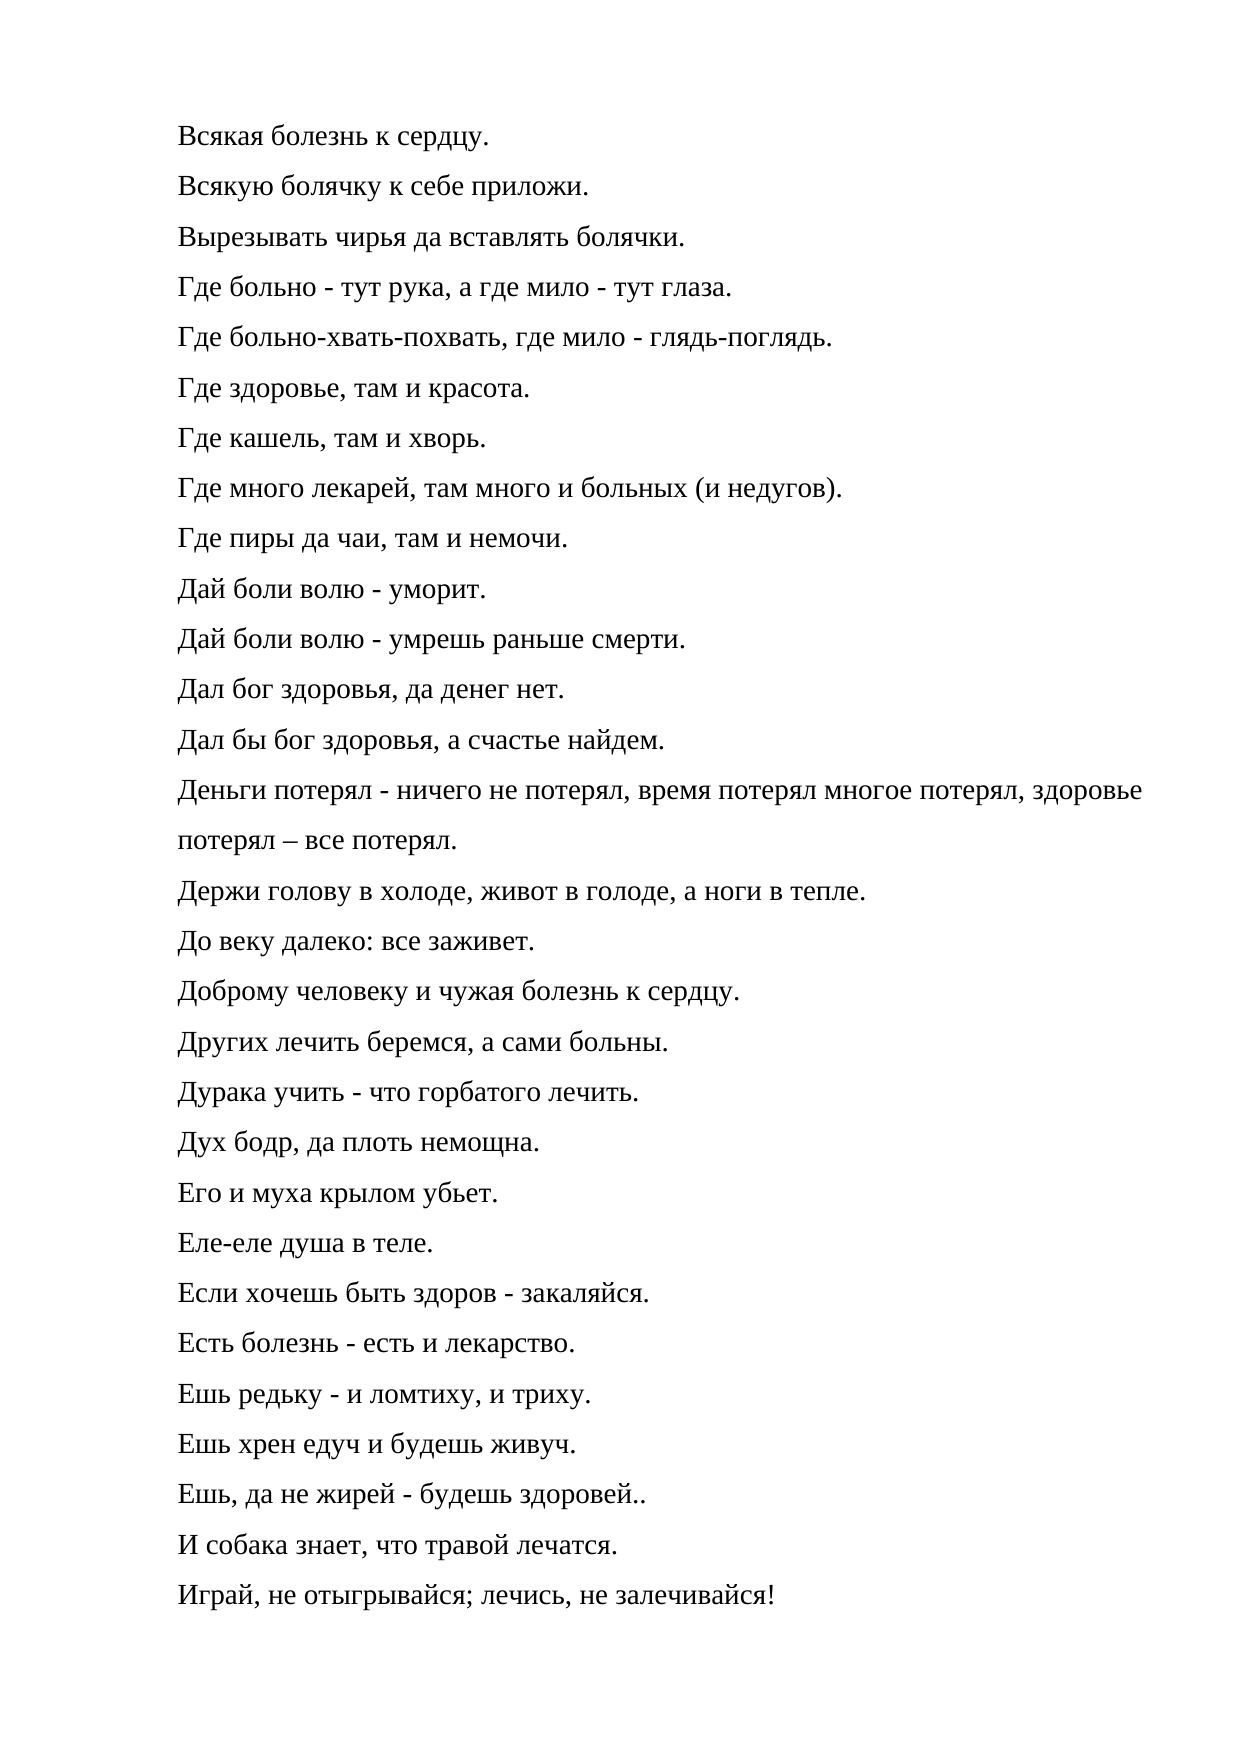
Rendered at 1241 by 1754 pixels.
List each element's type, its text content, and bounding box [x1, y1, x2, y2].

text Где больно-хвать-похвать, где мило - глядь-поглядь. [177, 319, 1152, 353]
text Вырезывать чирья да вставлять болячки. [177, 219, 1152, 252]
text Если хочешь быть здоров - закаляйся. [177, 1275, 1152, 1309]
text Держи голову в холоде, живот в голоде, а ноги в тепле. [177, 873, 1152, 906]
text Играй, не отыгрывайся; лечись, не залечивайся! [177, 1577, 1152, 1611]
text Его и муха крылом убьет. [177, 1175, 1152, 1208]
text До веку далеко: все заживет. [177, 923, 1152, 957]
text Где много лекарей, там много и больных (и недугов). [177, 470, 1152, 504]
text Где здоровье, там и красота. [177, 370, 1152, 403]
text Дух бодр, да плоть немощна. [177, 1124, 1152, 1158]
text Всякую болячку к себе приложи. [177, 168, 1152, 202]
text Доброму человеку и чужая болезнь к сердцу. [177, 973, 1152, 1007]
text Всякая болезнь к сердцу. [177, 118, 1152, 152]
text Дай боли волю - уморит. [177, 571, 1152, 604]
text Дал бы бог здоровья, а счастье найдем. [177, 722, 1152, 755]
text Других лечить беремся, а сами больны. [177, 1024, 1152, 1057]
text Еле-еле душа в теле. [177, 1225, 1152, 1258]
text Дай боли волю - умрешь раньше смерти. [177, 621, 1152, 655]
text Есть болезнь - есть и лекарство. [177, 1326, 1152, 1359]
text Дурака учить - что горбатого лечить. [177, 1074, 1152, 1108]
text Где кашель, там и хворь. [177, 420, 1152, 453]
text И собака знает, что травой лечатся. [177, 1527, 1152, 1560]
text Где пиры да чаи, там и немочи. [177, 521, 1152, 554]
text Ешь хрен едуч и будешь живуч. [177, 1426, 1152, 1460]
text Где больно - тут рука, а где мило - тут глаза. [177, 269, 1152, 303]
text Дал бог здоровья, да денег нет. [177, 672, 1152, 705]
text Ешь, да не жирей - будешь здоровей.. [177, 1477, 1152, 1510]
text Деньги потерял - ничего не потерял, время потерял многое потерял, здоровье потерял – все потерял. [177, 772, 1152, 856]
text Ешь редьку - и ломтиху, и триху. [177, 1376, 1152, 1409]
